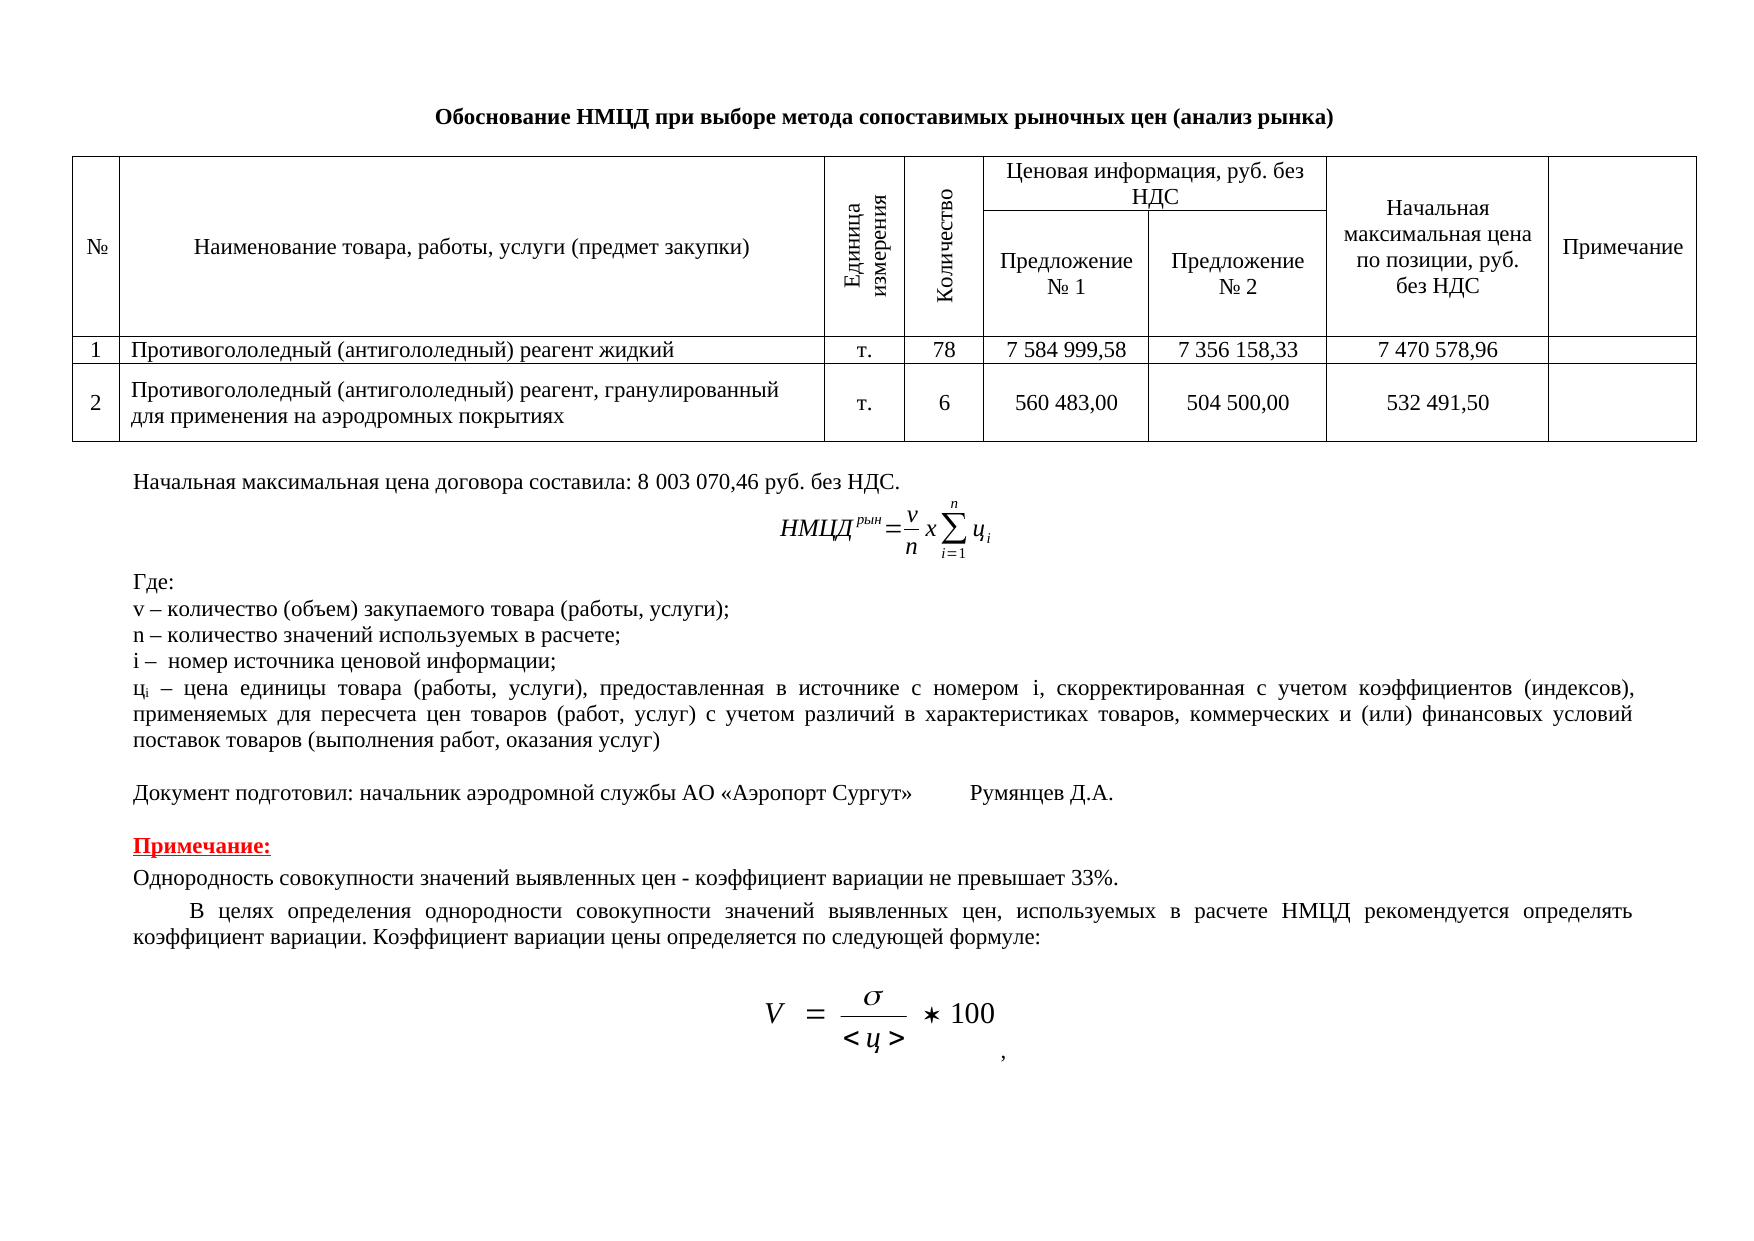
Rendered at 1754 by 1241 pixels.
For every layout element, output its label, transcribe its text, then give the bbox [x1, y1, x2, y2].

text , [133, 976, 1636, 1064]
table_cell Предложение № 1 [984, 211, 1148, 336]
table_header Единица измерения [825, 157, 904, 336]
table_header Ценовая информация, руб. без НДС [984, 157, 1326, 210]
table_cell Противогололедный (антигололедный) реагент, гранулированный для применения на аэродромных покрытиях [120, 364, 824, 441]
text n – количество значений используемых в расчете; [133, 621, 1636, 647]
text В целях определения однородности совокупности значений выявленных цен, используемых в расчете НМЦД рекомендуется определять коэффициент вариации. Коэффициент вариации цены определяется по следующей формуле: [133, 897, 1636, 950]
text i – номер источника ценовой информации; [133, 647, 1636, 674]
table_cell 7 470 578,96 [1327, 337, 1548, 363]
table_cell 504 500,00 [1149, 364, 1326, 441]
table_cell т. [825, 337, 904, 363]
text v – количество (объем) закупаемого товара (работы, услуги); [133, 595, 1636, 621]
table_cell Предложение № 2 [1149, 211, 1326, 336]
table_header Наименование товара, работы, услуги (предмет закупки) [120, 157, 824, 336]
table_cell 78 [905, 337, 983, 363]
text Обоснование НМЦД при выборе метода сопоставимых рыночных цен (анализ рынка) [133, 103, 1636, 129]
table_cell 1 [73, 337, 119, 363]
table_cell 7 356 158,33 [1149, 337, 1326, 363]
table_header Начальная максимальная цена по позиции, руб. без НДС [1327, 157, 1548, 336]
table_cell 7 584 999,58 [984, 337, 1148, 363]
text Где: [133, 568, 1636, 595]
text Однородность совокупности значений выявленных цен - коэффициент вариации не превышает 33%. [133, 864, 1636, 891]
table_cell [1549, 337, 1696, 363]
text цi – цена единицы товара (работы, услуги), предоставленная в источнике с номером i, скорректированная с учетом коэффициентов (индексов), применяемых для пересчета цен товаров (работ, услуг) с учетом различий в характеристиках товаров, коммерческих и (или) финансовых условий поставок товаров (выполнения работ, оказания услуг) [133, 674, 1636, 753]
table_cell 532 491,50 [1327, 364, 1548, 441]
table_cell 2 [73, 364, 119, 441]
table_cell [1549, 364, 1696, 441]
text Начальная максимальная цена договора составила: 8 003 070,46 руб. без НДС. [133, 468, 1636, 495]
text Документ подготовил: начальник аэродромной службы АО «Аэропорт Сургут» Румянцев Д.А. [133, 779, 1636, 806]
table_header Примечание [1549, 157, 1696, 336]
table_cell Противогололедный (антигололедный) реагент жидкий [120, 337, 824, 363]
table_cell 560 483,00 [984, 364, 1148, 441]
table_header № [73, 157, 119, 336]
table_cell 6 [905, 364, 983, 441]
table_header Количество [905, 157, 983, 336]
text Примечание: [133, 832, 1636, 858]
table_cell т. [825, 364, 904, 441]
